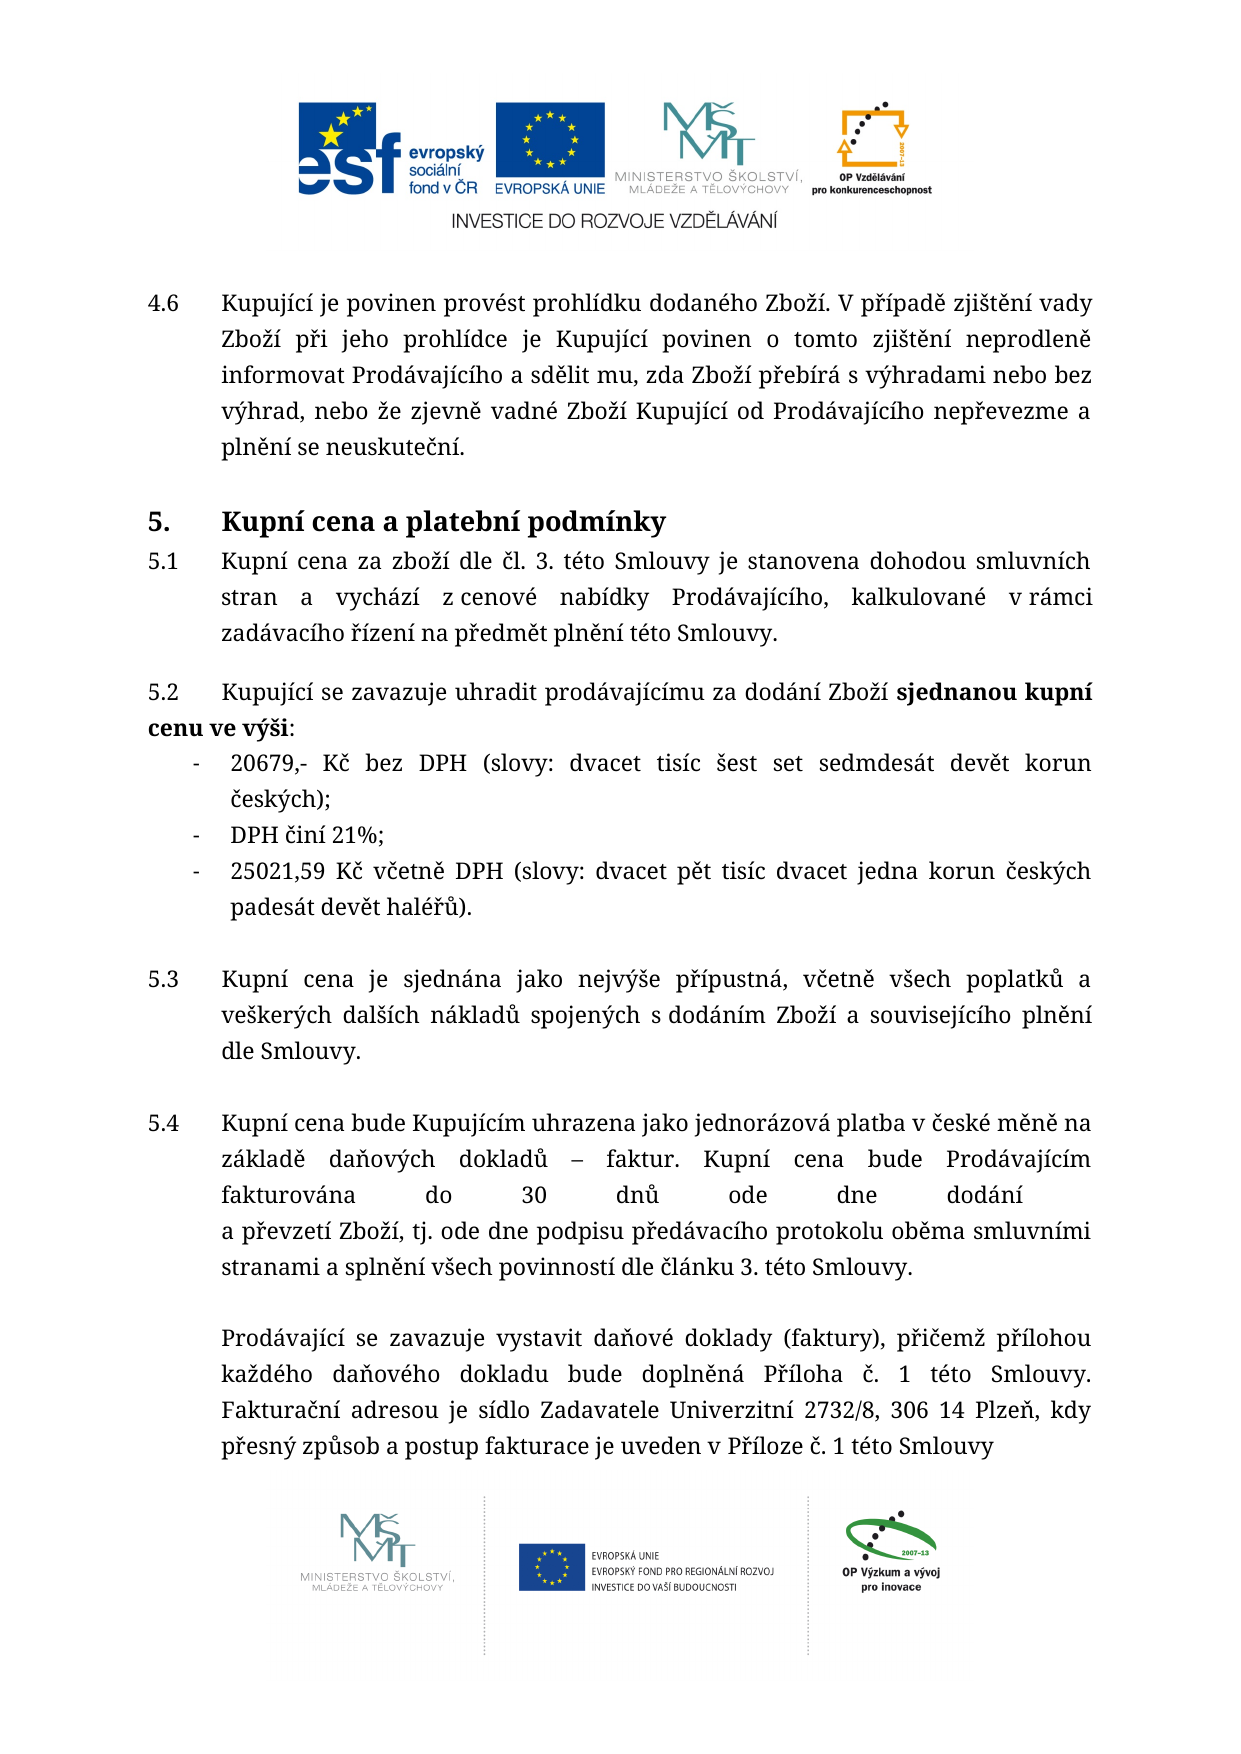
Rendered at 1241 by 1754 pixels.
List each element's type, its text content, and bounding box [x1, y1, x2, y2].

picture [265, 1470, 975, 1681]
list DPH činí 21%; [193, 819, 1093, 851]
text 4.6 Kupující je povinen provést prohlídku dodaného Zboží. V případě zjištění vady Zboží při jeho prohlídce je Kupující povinen o tomto zjištění neprodleně informovat Prodávajícího a sdělit mu, zda Zboží přebírá s výhradami nebo bez výhrad, nebo že zjevně vadné Zboží Kupující od Prodávajícího nepřevezme a plnění se neuskuteční. [148, 287, 1093, 462]
list 25021,59 Kč včetně DPH (slovy: dvacet pět tisíc dvacet jedna korun českých padesát devět haléřů). [193, 855, 1093, 922]
picture [265, 73, 975, 251]
list 20679,- Kč bez DPH (slovy: dvacet tisíc šest set sedmdesát devět korun českých); [193, 747, 1093, 814]
text 5.1 Kupní cena za zboží dle čl. 3. této Smlouvy je stanovena dohodou smluvních stran a vychází z cenové nabídky Prodávajícího, kalkulované v rámci zadávacího řízení na předmět plnění této Smlouvy. [148, 545, 1093, 648]
text 5.4 Kupní cena bude Kupujícím uhrazena jako jednorázová platba v české měně na základě daňových dokladů – faktur. Kupní cena bude Prodávajícím fakturována do 30 dnů ode dne dodání a převzetí Zboží, tj. ode dne podpisu předávacího protokolu oběma smluvními stranami a splnění všech povinností dle článku 3. této Smlouvy. [148, 1107, 1093, 1282]
text Prodávající se zavazuje vystavit daňové doklady (faktury), přičemž přílohou každého daňového dokladu bude doplněná Příloha č. 1 této Smlouvy. Fakturační adresou je sídlo Zadavatele Univerzitní 2732/8, 306 14 Plzeň, kdy přesný způsob a postup fakturace je uveden v Příloze č. 1 této Smlouvy [221, 1322, 1093, 1461]
text 5.2 Kupující se zavazuje uhradit prodávajícímu za dodání Zboží sjednanou kupní cenu ve výši: [148, 676, 1093, 743]
text 5. Kupní cena a platební podmínky [148, 502, 1093, 539]
text 5.3 Kupní cena je sjednána jako nejvýše přípustná, včetně všech poplatků a veškerých dalších nákladů spojených s dodáním Zboží a souvisejícího plnění dle Smlouvy. [148, 963, 1093, 1066]
